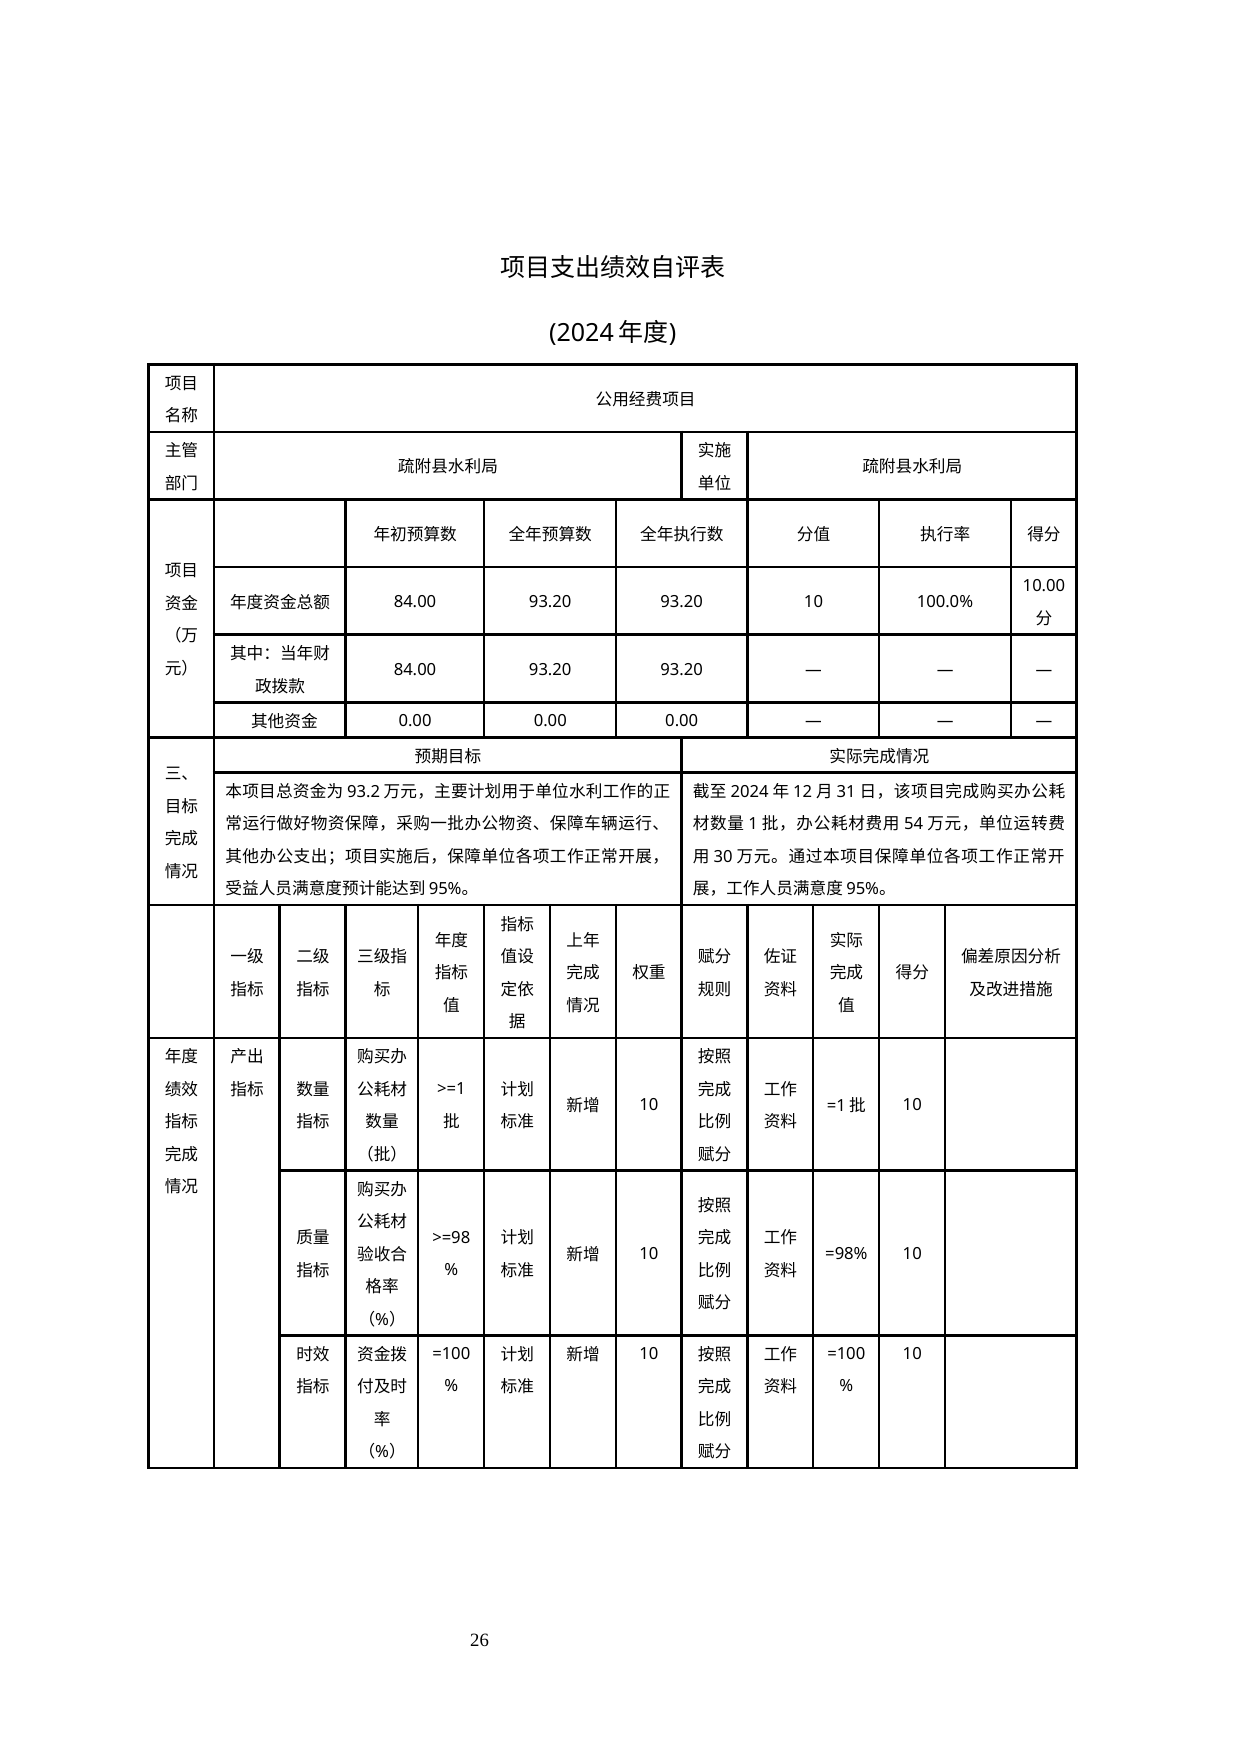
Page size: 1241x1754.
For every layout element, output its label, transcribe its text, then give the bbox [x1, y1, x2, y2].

table_cell 三、目标完成情况 [150, 739, 213, 904]
table_cell 项目资金 （万元） [150, 501, 213, 736]
table_cell 产出指标 [215, 1039, 278, 1467]
table_cell — [880, 704, 1010, 736]
table_cell 10 [617, 1172, 680, 1334]
table_cell 实施单位 [683, 433, 746, 498]
table_cell 0.00 [617, 704, 746, 736]
table_cell 三级指标 [347, 906, 417, 1036]
table_cell — [1012, 704, 1075, 736]
table_cell 84.00 [347, 568, 483, 633]
table_cell — [1012, 636, 1075, 701]
table_cell 得分 [880, 906, 944, 1036]
table_cell 其中：当年财政拨款 [215, 636, 344, 701]
table_cell 0.00 [347, 704, 483, 736]
table_cell 93.20 [485, 636, 615, 701]
table_cell 新增 [551, 1172, 615, 1334]
table_cell 工作资料 [749, 1039, 812, 1169]
table_cell 实际完成情况 [683, 739, 1075, 771]
table_cell 指标值设定依据 [485, 906, 549, 1036]
table_cell 年度绩效指标完成情况 [150, 1039, 213, 1467]
table_cell [946, 1172, 1075, 1334]
table_cell 购买办公耗材验收合格率（%） [347, 1172, 417, 1334]
table_cell — [749, 636, 878, 701]
table_cell 年度资金总额 [215, 568, 344, 633]
table_cell 100.0% [880, 568, 1010, 633]
table_cell — [880, 636, 1010, 701]
table_cell 93.20 [617, 568, 746, 633]
table_cell 10 [749, 568, 878, 633]
table_cell 10 [880, 1172, 944, 1334]
table_cell 其他资金 [215, 704, 344, 736]
table_cell 新增 [551, 1039, 615, 1169]
table_cell 年初预算数 [347, 501, 483, 566]
table_cell 全年预算数 [485, 501, 615, 566]
table_cell 疏附县水利局 [749, 433, 1075, 498]
table_cell [946, 1039, 1075, 1169]
table_cell 权重 [617, 906, 680, 1036]
table_cell 年度指标值 [419, 906, 483, 1036]
table_cell 84.00 [347, 636, 483, 701]
table_cell 计划标准 [485, 1172, 549, 1334]
table_cell 0.00 [485, 704, 615, 736]
table_cell 全年执行数 [617, 501, 746, 566]
table_cell 工作资料 [749, 1337, 812, 1467]
table_cell >=98% [419, 1172, 483, 1334]
table_cell 按照完成比例赋分 [683, 1337, 746, 1467]
table_cell =100% [814, 1337, 878, 1467]
table_cell =100% [419, 1337, 483, 1467]
table_cell 计划标准 [485, 1039, 549, 1169]
table_cell 偏差原因分析及改进措施 [946, 906, 1075, 1036]
table_cell 主管部门 [150, 433, 213, 498]
table_header 项目支出绩效自评表 [148, 233, 1077, 298]
table_cell 93.20 [617, 636, 746, 701]
table_cell — [749, 704, 878, 736]
table_cell 购买办公耗材数量（批） [347, 1039, 417, 1169]
table_cell 10 [617, 1039, 680, 1169]
table_cell 二级指标 [281, 906, 344, 1036]
table_cell 质量指标 [281, 1172, 344, 1334]
table_cell 预期目标 [215, 739, 680, 771]
table_cell 得分 [1012, 501, 1075, 566]
table_cell 一级指标 [215, 906, 278, 1036]
table_cell 93.20 [485, 568, 615, 633]
table_cell [215, 501, 344, 566]
table_cell 10 [880, 1337, 944, 1467]
table_cell 新增 [551, 1337, 615, 1467]
table_cell 实际完成值 [814, 906, 878, 1036]
table_cell 时效指标 [281, 1337, 344, 1467]
table_cell 佐证资料 [749, 906, 812, 1036]
table_cell 疏附县水利局 [215, 433, 680, 498]
table_cell 按照完成比例赋分 [683, 1172, 746, 1334]
table_cell 10 [880, 1039, 944, 1169]
table_cell 上年完成情况 [551, 906, 615, 1036]
table_cell 分值 [749, 501, 878, 566]
table_cell 本项目总资金为93.2万元，主要计划用于单位水利工作的正常运行做好物资保障，采购一批办公物资、保障车辆运行、其他办公支出；项目实施后，保障单位各项工作正常开展，受益人员满意度预计能达到95%。 [215, 774, 680, 904]
table_cell 项目名称 [150, 366, 213, 431]
table_cell 执行率 [880, 501, 1010, 566]
table_cell 工作资料 [749, 1172, 812, 1334]
table_cell [150, 906, 213, 1036]
table_cell 按照完成比例赋分 [683, 1039, 746, 1169]
table_cell 截至2024年12月31日，该项目完成购买办公耗材数量1批，办公耗材费用54万元，单位运转费用30万元。通过本项目保障单位各项工作正常开展，工作人员满意度95%。 [683, 774, 1075, 904]
table_cell 资金拨付及时率（%） [347, 1337, 417, 1467]
table_cell 公用经费项目 [215, 366, 1075, 431]
table_cell 10.00分 [1012, 568, 1075, 633]
table_cell 赋分规则 [683, 906, 746, 1036]
table_cell =98% [814, 1172, 878, 1334]
table_cell =1批 [814, 1039, 878, 1169]
table_cell 计划标准 [485, 1337, 549, 1467]
table_cell [946, 1337, 1075, 1467]
table_cell 数量指标 [281, 1039, 344, 1169]
table_cell 10 [617, 1337, 680, 1467]
table_cell (2024年度) [148, 298, 1077, 363]
table_cell >=1批 [419, 1039, 483, 1169]
